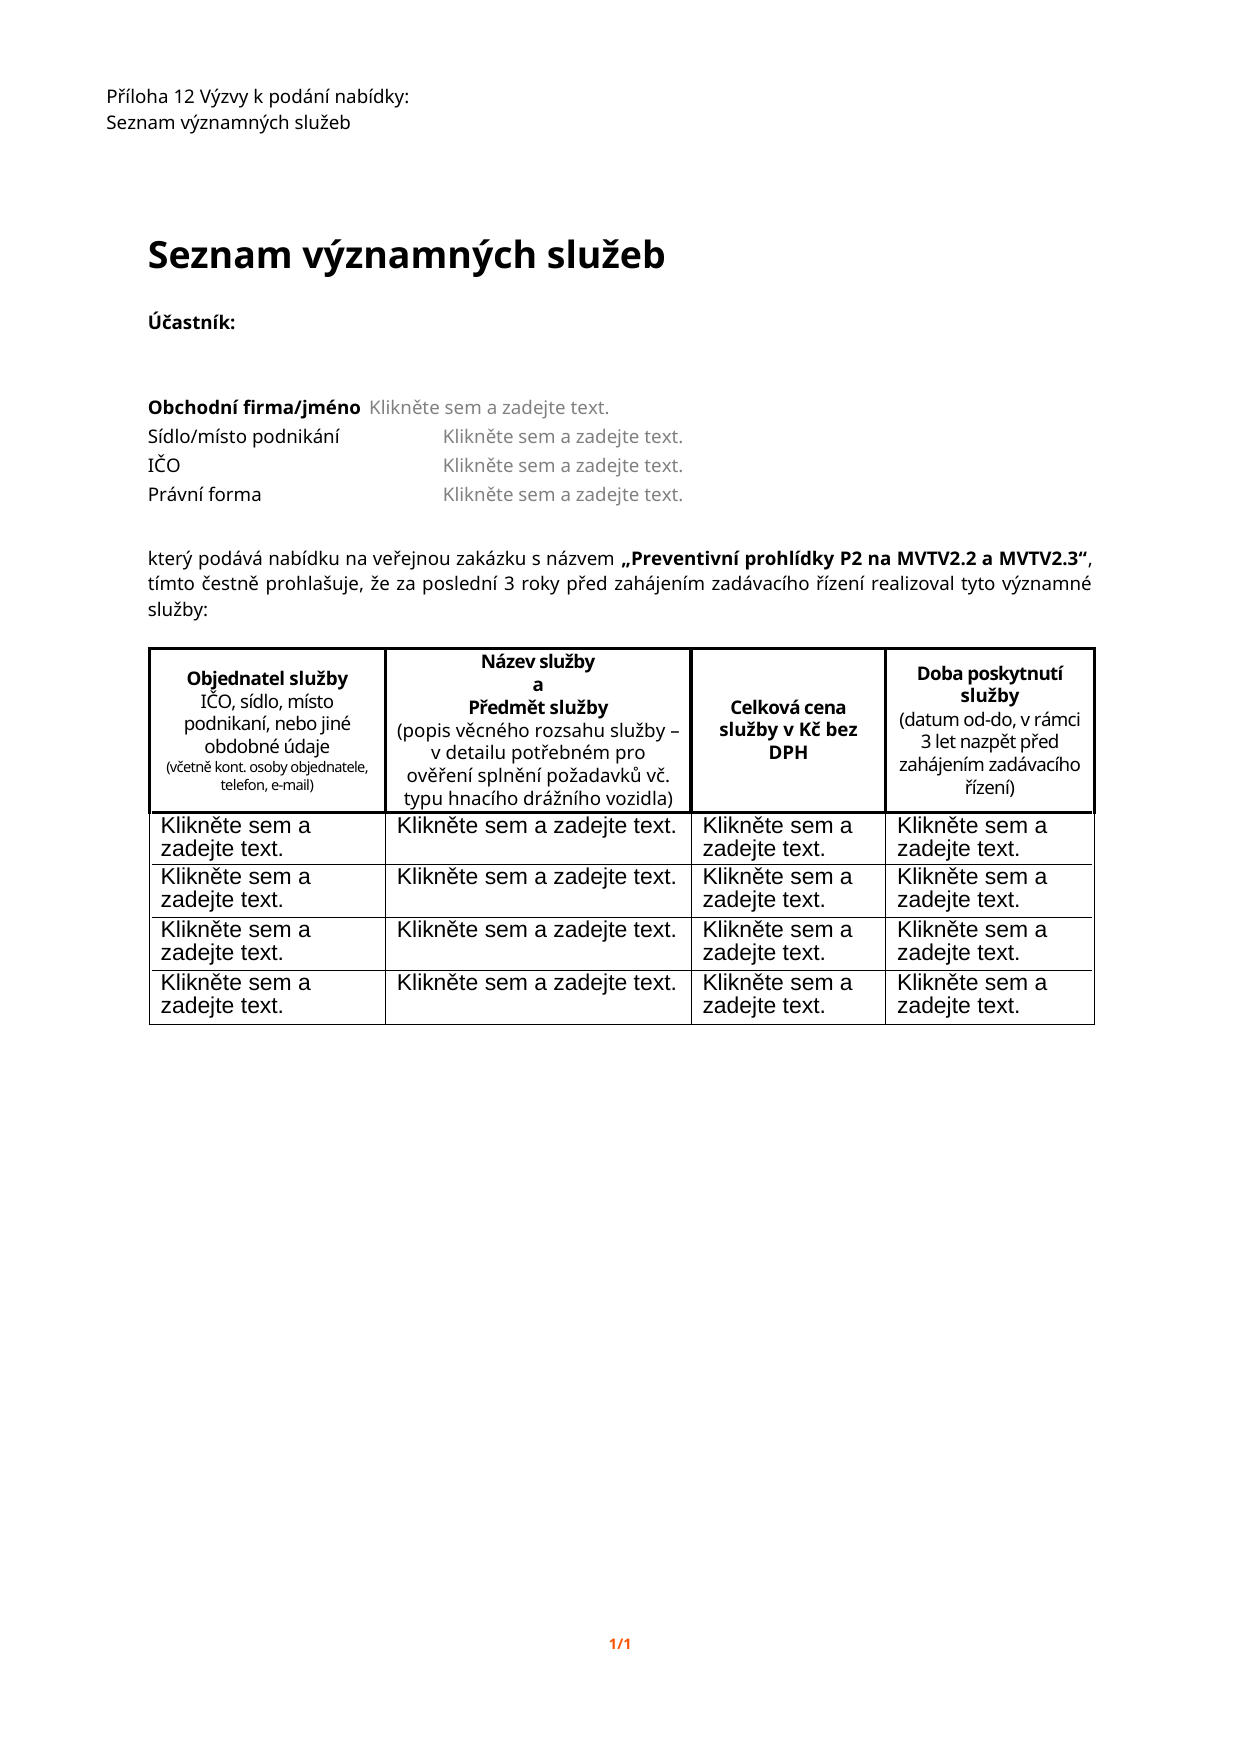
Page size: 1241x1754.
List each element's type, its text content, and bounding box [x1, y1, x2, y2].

title Seznam významných služeb [148, 228, 1093, 279]
table_header Objednatel služby IČO, sídlo, místo podnikaní, nebo jiné obdobné údaje (včetně kont. osoby objednatele, telefon, e-mail) [151, 650, 384, 811]
text Sídlo/místo podnikání [148, 420, 1093, 449]
text Účastník: [148, 304, 1093, 335]
table_header Celková cena služby v Kč bez DPH [693, 650, 884, 811]
table_header Název služby a Předmět služby (popis věcného rozsahu služby – v detailu potřebném pro ověření splnění požadavků vč. typu hnacího drážního vozidla) [387, 650, 689, 811]
text Obchodní firma/jméno [148, 391, 1093, 420]
text Právní forma [148, 478, 1093, 507]
table_header Doba poskytnutí služby (datum od-do, v rámci 3 let nazpět před zahájením zadávacího řízení) [887, 650, 1093, 811]
text který podává nabídku na veřejnou zakázku s názvem „Preventivní prohlídky P2 na MVTV2.2 a MVTV2.3“, tímto čestně prohlašuje, že za poslední 3 roky před zahájením zadávacího řízení realizoval tyto významné služby: [148, 545, 1093, 622]
text IČO [148, 449, 1093, 478]
